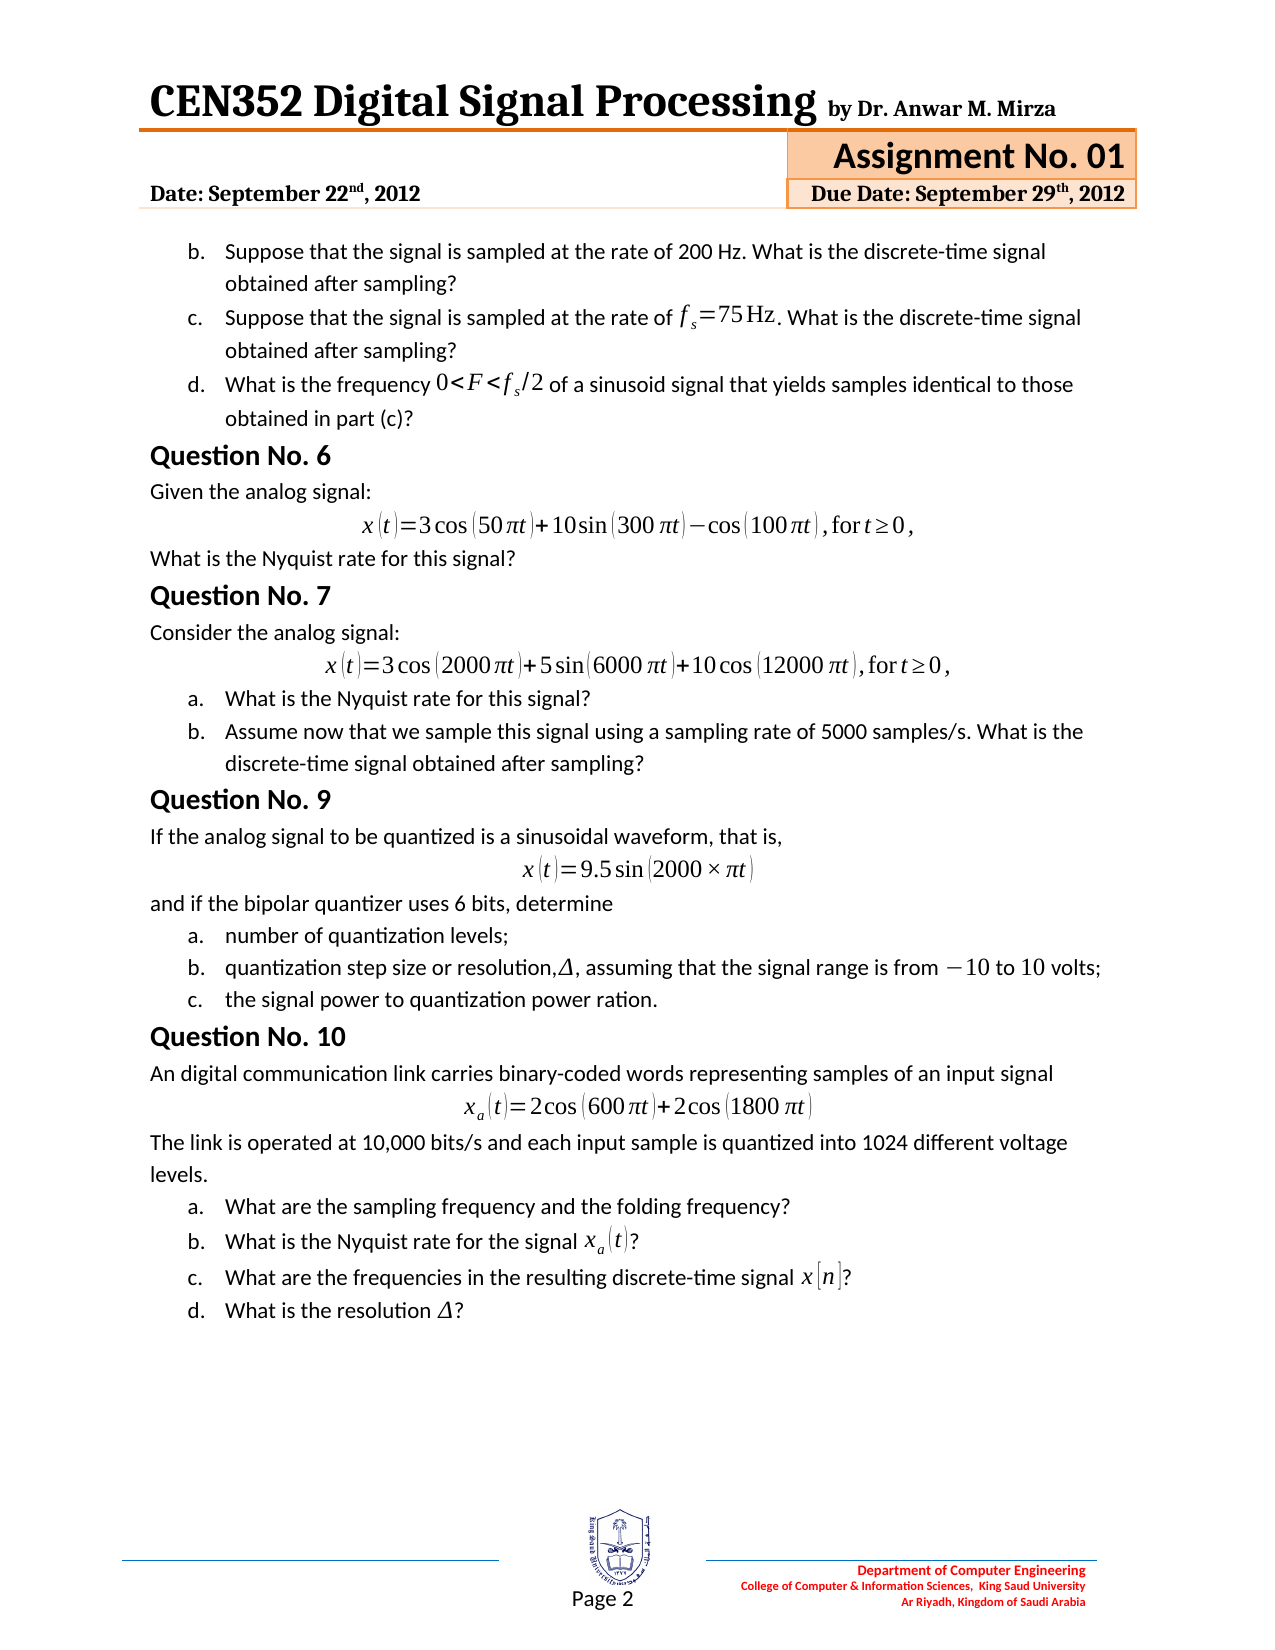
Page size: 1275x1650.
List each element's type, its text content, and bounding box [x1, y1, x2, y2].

list What is the frequency of a sinusoid signal that yields samples identical to those obtained in part (c)? [187, 369, 1125, 432]
list the signal power to quantization power ration. [187, 986, 1125, 1014]
list What is the Nyquist rate for this signal? [187, 684, 1125, 713]
text Question No. 9 [150, 781, 1125, 817]
list Suppose that the signal is sampled at the rate of 200 Hz. What is the discrete-time signal obtained after sampling? [187, 237, 1125, 297]
text Question No. 6 [150, 437, 1125, 472]
list Assume now that we sample this signal using a sampling rate of 5000 samples/s. What is the discrete-time signal obtained after sampling? [187, 717, 1125, 777]
text Given the analog signal: [150, 477, 1125, 506]
text Question No. 7 [150, 577, 1125, 612]
list number of quantization levels; [187, 921, 1125, 949]
list What are the sampling frequency and the folding frequency? [187, 1192, 1125, 1220]
list What are the frequencies in the resulting discrete-time signal ? [187, 1261, 1125, 1292]
text and if the bipolar quantizer uses 6 bits, determine [150, 889, 1125, 917]
text The link is operated at 10,000 bits/s and each input sample is quantized into 1024 different voltage levels. [150, 1128, 1125, 1188]
list What is the resolution ? [187, 1296, 1125, 1324]
list quantization step size or resolution,, assuming that the signal range is from to volts; [187, 953, 1125, 981]
text An digital communication link carries binary-coded words representing samples of an input signal [150, 1059, 1125, 1087]
text What is the Nyquist rate for this signal? [150, 544, 1125, 572]
text If the analog signal to be quantized is a sinusoidal waveform, that is, [150, 822, 1125, 850]
text Consider the analog signal: [150, 618, 1125, 646]
list What is the Nyquist rate for the signal ? [187, 1224, 1125, 1257]
text Question No. 10 [150, 1018, 1125, 1053]
list Suppose that the signal is sampled at the rate of . What is the discrete-time signal obtained after sampling? [187, 301, 1125, 365]
